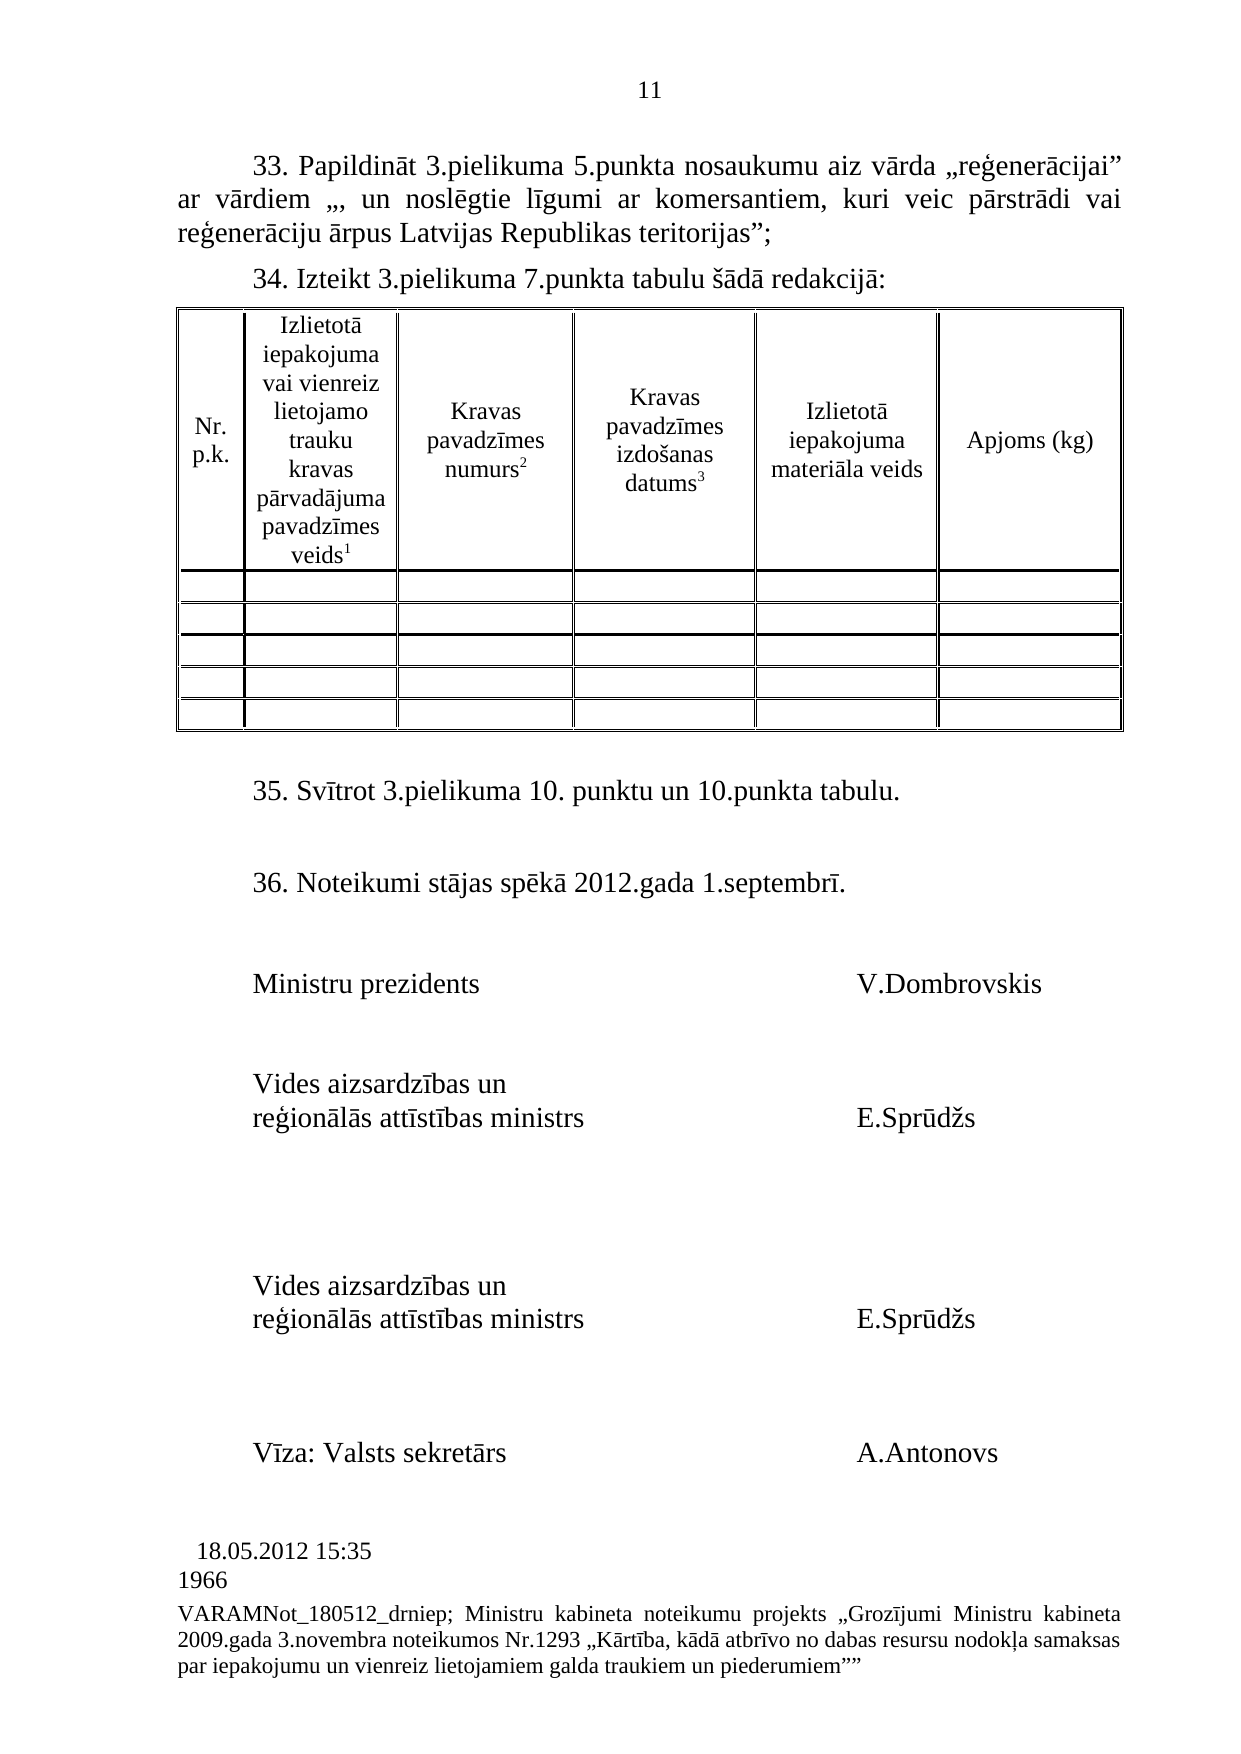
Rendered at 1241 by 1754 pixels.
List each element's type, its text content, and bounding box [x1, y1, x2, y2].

text reģionālās attīstības ministrs E.Sprūdžs [177, 1301, 1122, 1335]
table_header Kravas pavadzīmes numurs2 [398, 310, 574, 569]
table_cell [575, 636, 754, 665]
table_cell [246, 668, 396, 697]
text Vīza: Valsts sekretārs A.Antonovs [177, 1436, 1122, 1469]
table_cell [938, 697, 1122, 729]
text 1966 [177, 1565, 1122, 1594]
table_cell [398, 700, 574, 729]
table_cell [246, 572, 396, 601]
table_cell [246, 636, 396, 665]
table_cell [574, 700, 756, 729]
table_cell [244, 700, 398, 729]
subtitle Ministru prezidents V.Dombrovskis [177, 966, 1122, 999]
table_cell [177, 697, 244, 729]
text 36. Noteikumi stājas spēkā 2012.gada 1.septembrī. [177, 865, 1122, 899]
table_cell [179, 569, 243, 601]
table_header Izlietotā iepakojuma vai vienreiz lietojamo trauku kravas pārvadājuma pavadzīmes veids1 [244, 310, 398, 569]
table_cell [757, 668, 936, 697]
table_header Apjoms (kg) [938, 310, 1120, 569]
table_cell [757, 572, 936, 601]
table_cell [177, 633, 243, 665]
table_header Izlietotā iepakojuma materiāla veids [756, 308, 938, 569]
text 34. Izteikt 3.pielikuma 7.punkta tabulu šādā redakcijā: [177, 261, 1122, 294]
table_cell [938, 601, 1122, 633]
table_cell [575, 604, 754, 633]
text reģionālās attīstības ministrs E.Sprūdžs [177, 1100, 1122, 1134]
table_cell [938, 665, 1122, 697]
table_cell [177, 601, 244, 633]
table_cell [177, 665, 244, 697]
table_cell [246, 604, 396, 633]
table_cell [756, 697, 938, 729]
table_cell [399, 668, 572, 697]
table_cell [757, 604, 936, 633]
table_cell [757, 636, 936, 665]
table_cell [399, 604, 572, 633]
text 18.05.2012 15:35 [177, 1536, 1122, 1565]
table_cell [575, 668, 754, 697]
table_cell [399, 636, 572, 665]
table_cell [575, 572, 754, 601]
table_cell [399, 572, 572, 601]
table_header Kravas pavadzīmes izdošanas datums3 [574, 310, 756, 569]
text 33. Papildināt 3.pielikuma 5.punkta nosaukumu aiz vārda „reģenerācijai” ar vārdiem „, un noslēgtie līgumi ar komersantiem, kuri veic pārstrādi vai reģenerāciju ārpus Latvijas Republikas teritorijas”; [177, 148, 1122, 248]
table_cell [940, 569, 1120, 601]
table_cell [940, 633, 1122, 665]
text Vides aizsardzības un [177, 1067, 1122, 1100]
text 35. Svītrot 3.pielikuma 10. punktu un 10.punkta tabulu. [177, 773, 1122, 807]
text Vides aizsardzības un [177, 1268, 1122, 1301]
table_header Nr. p.k. [177, 308, 244, 569]
